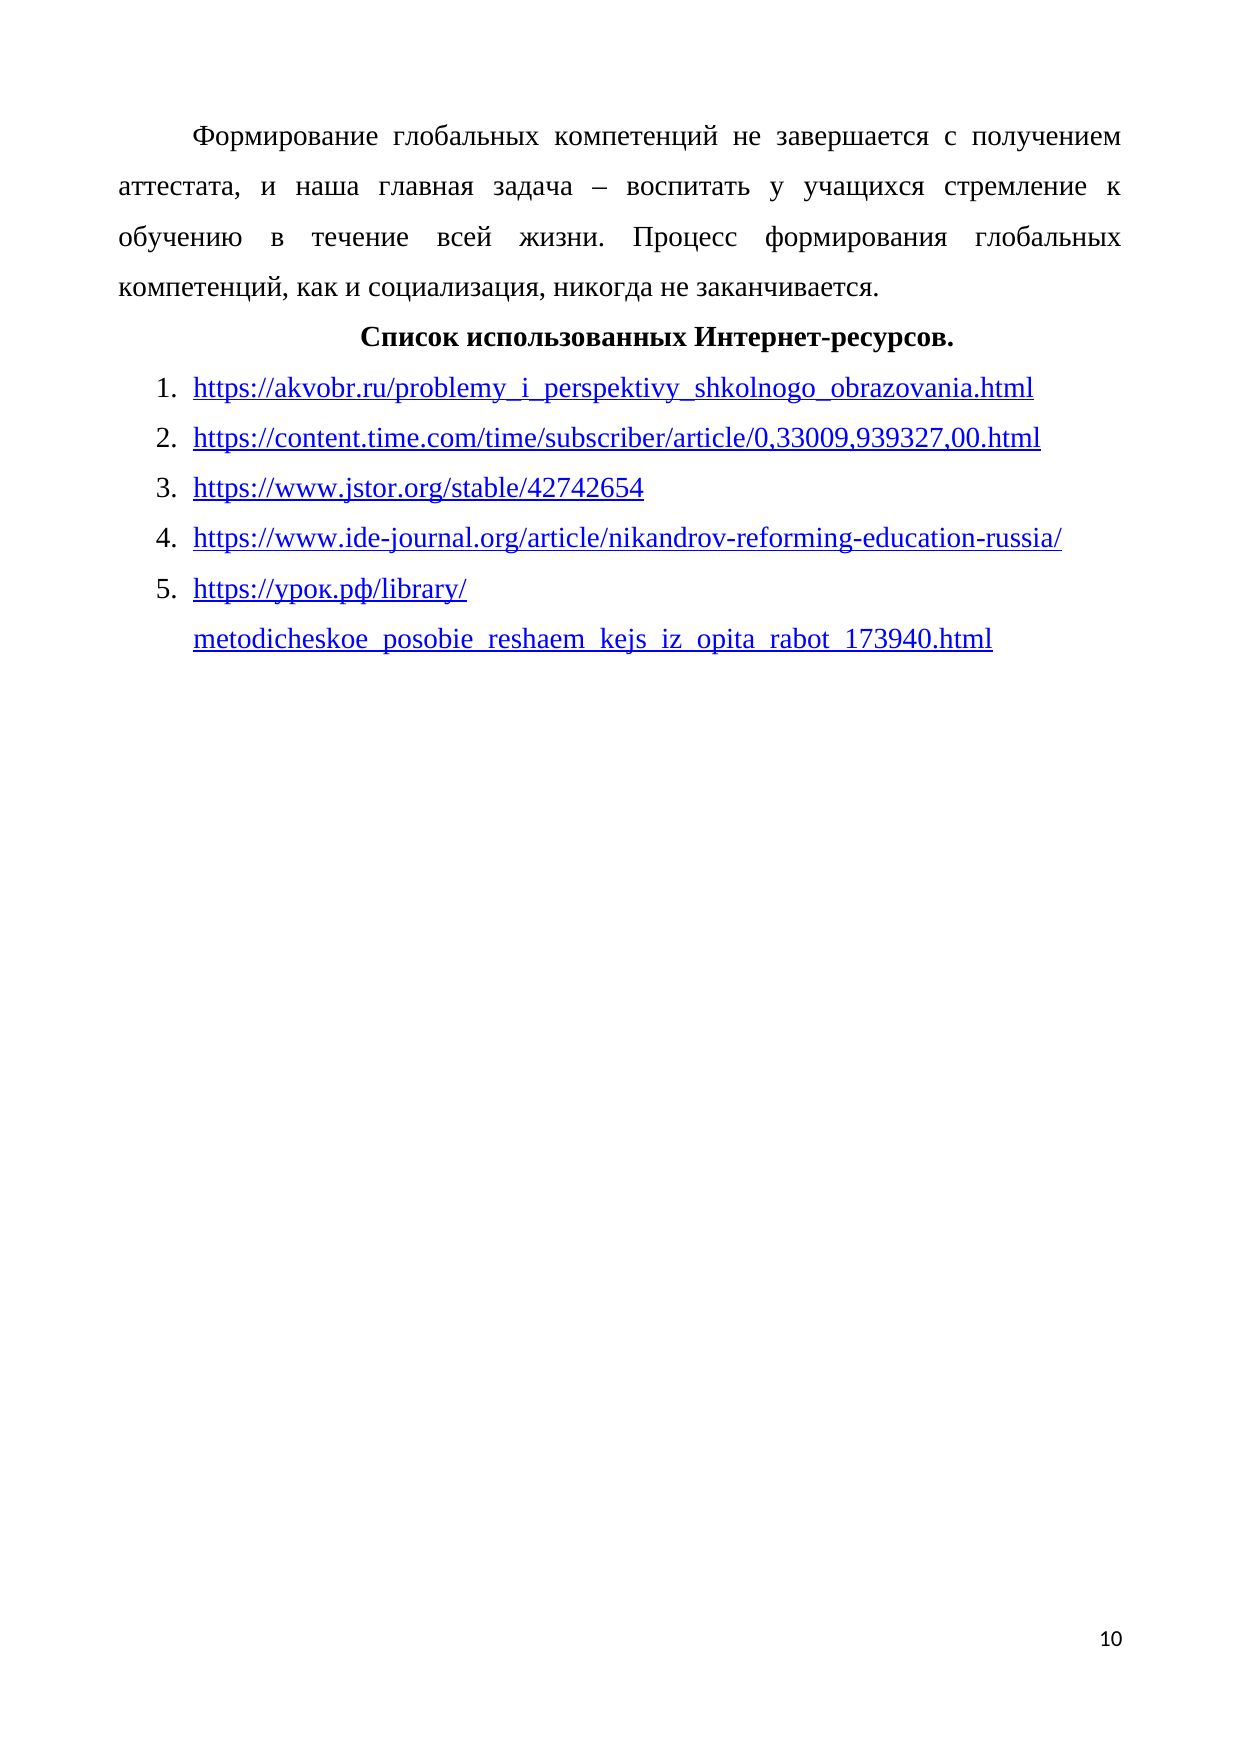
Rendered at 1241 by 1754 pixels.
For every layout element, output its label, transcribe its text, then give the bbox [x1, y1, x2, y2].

list https://www.ide-journal.org/article/nikandrov-reforming-education-russia/ [156, 521, 1122, 554]
list https://www.jstor.org/stable/42742654 [156, 470, 1122, 504]
list https://урок.рф/library/metodicheskoe_posobie_reshaem_kejs_iz_opita_rabot_173940.html [156, 571, 1122, 655]
list https://akvobr.ru/problemy_i_perspektivy_shkolnogo_obrazovania.html [156, 370, 1122, 403]
text Формирование глобальных компетенций не завершается с получением аттестата, и наша главная задача – воспитать у учащихся стремление к обучению в течение всей жизни. Процесс формирования глобальных компетенций, как и социализация, никогда не заканчивается. [118, 118, 1122, 303]
list https://content.time.com/time/subscriber/article/0,33009,939327,00.html [156, 420, 1122, 453]
text Список использованных Интернет-ресурсов. [118, 319, 1122, 353]
